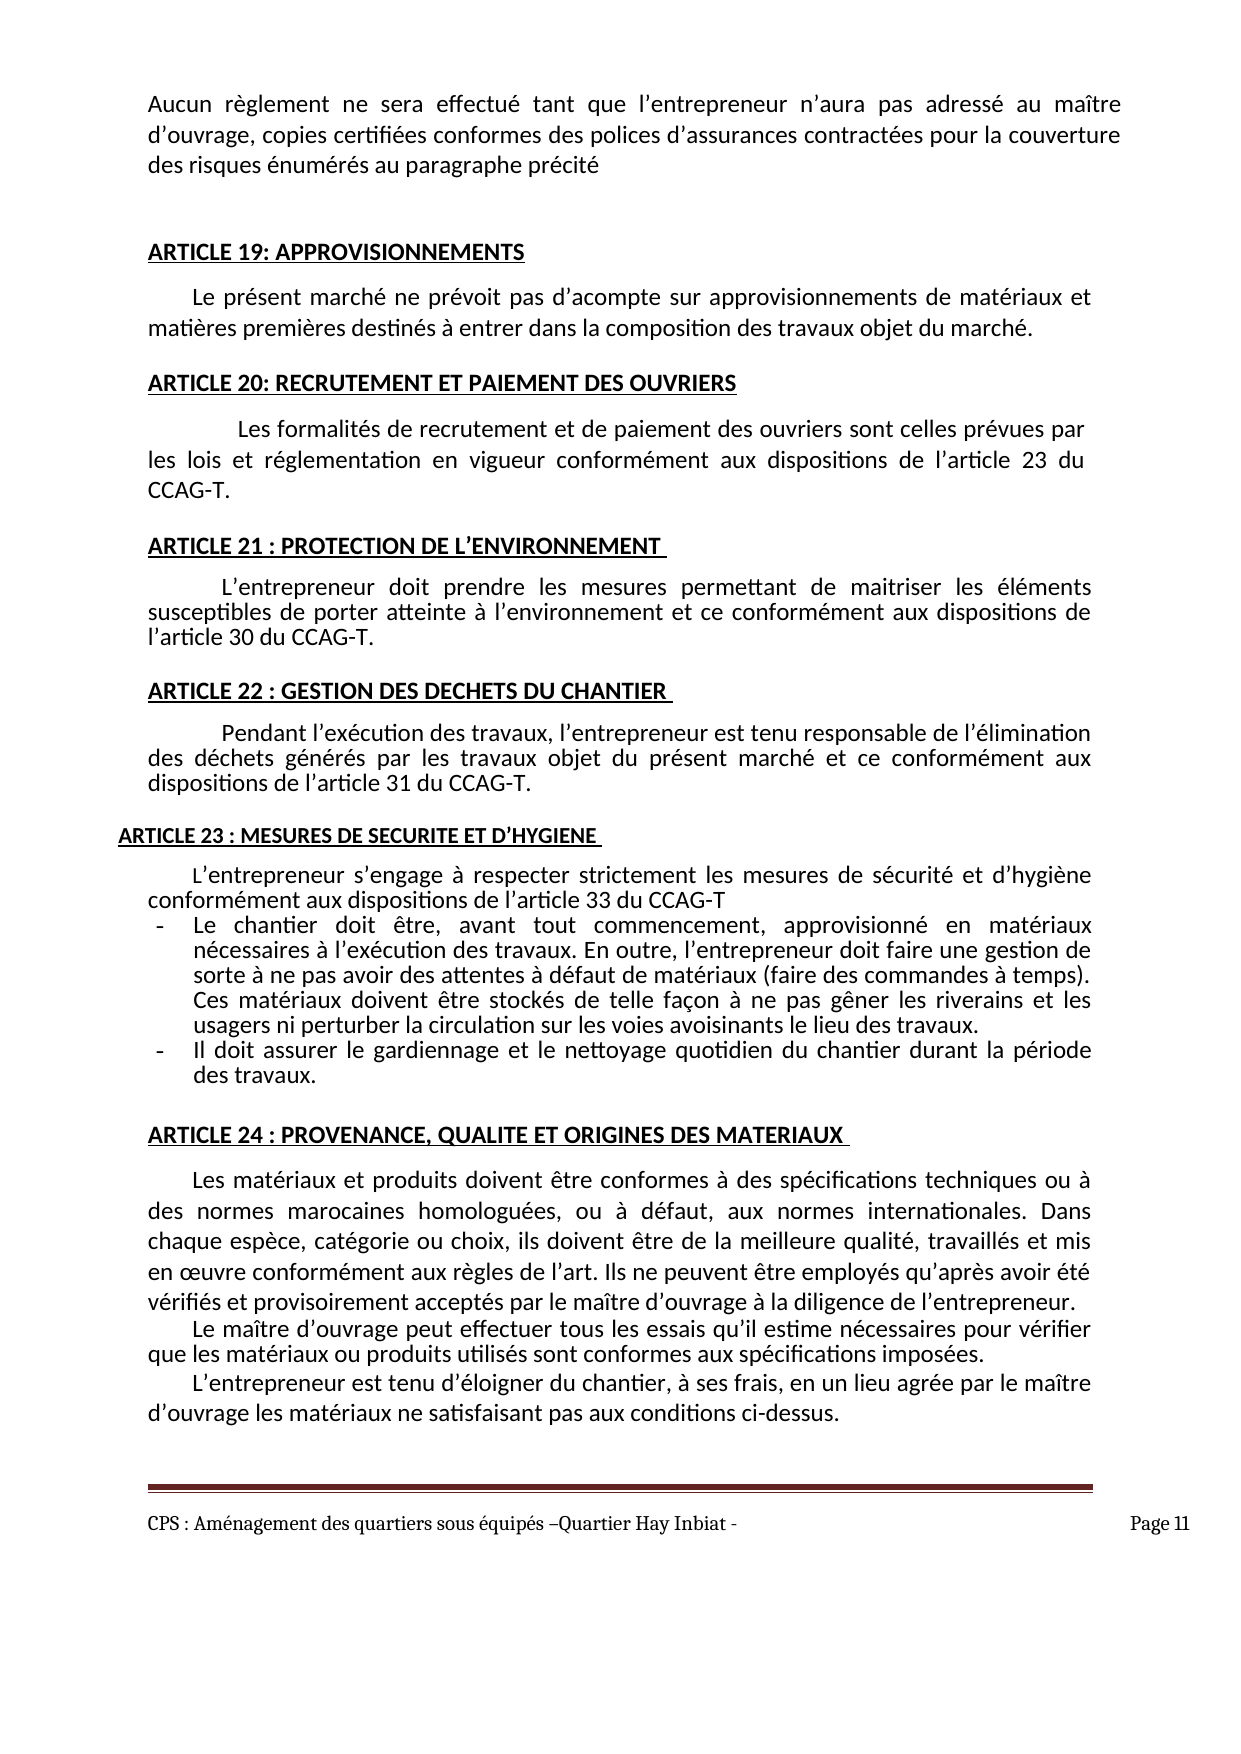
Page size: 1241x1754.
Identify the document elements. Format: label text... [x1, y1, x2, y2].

text ARTICLE 22 : GESTION DES DECHETS DU CHANTIER [148, 676, 1077, 706]
text Le présent marché ne prévoit pas d’acompte sur approvisionnements de matériaux et matières premières destinés à entrer dans la composition des travaux objet du marché. [148, 281, 1093, 342]
text Le maître d’ouvrage peut effectuer tous les essais qu’il estime nécessaires pour vérifier que les matériaux ou produits utilisés sont conformes aux spécifications imposées. [148, 1317, 1093, 1367]
text L’entrepreneur s’engage à respecter strictement les mesures de sécurité et d’hygiène conformément aux dispositions de l’article 33 du CCAG-T [148, 863, 1093, 913]
text ARTICLE 21 : PROTECTION DE L’ENVIRONNEMENT [148, 530, 1077, 560]
text Aucun règlement ne sera effectué tant que l’entrepreneur n’aura pas adressé au maître d’ouvrage, copies certifiées conformes des polices d’assurances contractées pour la couverture des risques énumérés au paragraphe précité [148, 89, 1122, 180]
text ARTICLE 24 : PROVENANCE, QUALITE ET ORIGINES DES MATERIAUX [148, 1119, 1093, 1149]
text Les formalités de recrutement et de paiement des ouvriers sont celles prévues par les lois et réglementation en vigueur conformément aux dispositions de l’article 23 du CCAG-T. [148, 413, 1086, 505]
text ARTICLE 19: APPROVISIONNEMENTS [148, 236, 1077, 266]
text ARTICLE 23 : MESURES DE SECURITE ET D’HYGIENE [118, 821, 1121, 849]
list Le chantier doit être, avant tout commencement, approvisionné en matériaux nécessaires à l’exécution des travaux. En outre, l’entrepreneur doit faire une gestion de sorte à ne pas avoir des attentes à défaut de matériaux (faire des commandes à temps). Ces matériaux doivent être stockés de telle façon à ne pas gêner les riverains et les usagers ni perturber la circulation sur les voies avoisinants le lieu des travaux. [156, 913, 1093, 1038]
text ARTICLE 20: RECRUTEMENT ET PAIEMENT DES OUVRIERS [148, 367, 1077, 398]
text L’entrepreneur doit prendre les mesures permettant de maitriser les éléments susceptibles de porter atteinte à l’environnement et ce conformément aux dispositions de l’article 30 du CCAG-T. [148, 576, 1093, 651]
list Il doit assurer le gardiennage et le nettoyage quotidien du chantier durant la période des travaux. [156, 1038, 1093, 1088]
text Pendant l’exécution des travaux, l’entrepreneur est tenu responsable de l’élimination des déchets générés par les travaux objet du présent marché et ce conformément aux dispositions de l’article 31 du CCAG-T. [148, 721, 1093, 796]
text L’entrepreneur est tenu d’éloigner du chantier, à ses frais, en un lieu agrée par le maître d’ouvrage les matériaux ne satisfaisant pas aux conditions ci-dessus. [148, 1367, 1093, 1428]
text Les matériaux et produits doivent être conformes à des spécifications techniques ou à des normes marocaines homologuées, ou à défaut, aux normes internationales. Dans chaque espèce, catégorie ou choix, ils doivent être de la meilleure qualité, travaillés et mis en œuvre conformément aux règles de l’art. Ils ne peuvent être employés qu’après avoir été vérifiés et provisoirement acceptés par le maître d’ouvrage à la diligence de l’entrepreneur. [148, 1164, 1093, 1317]
